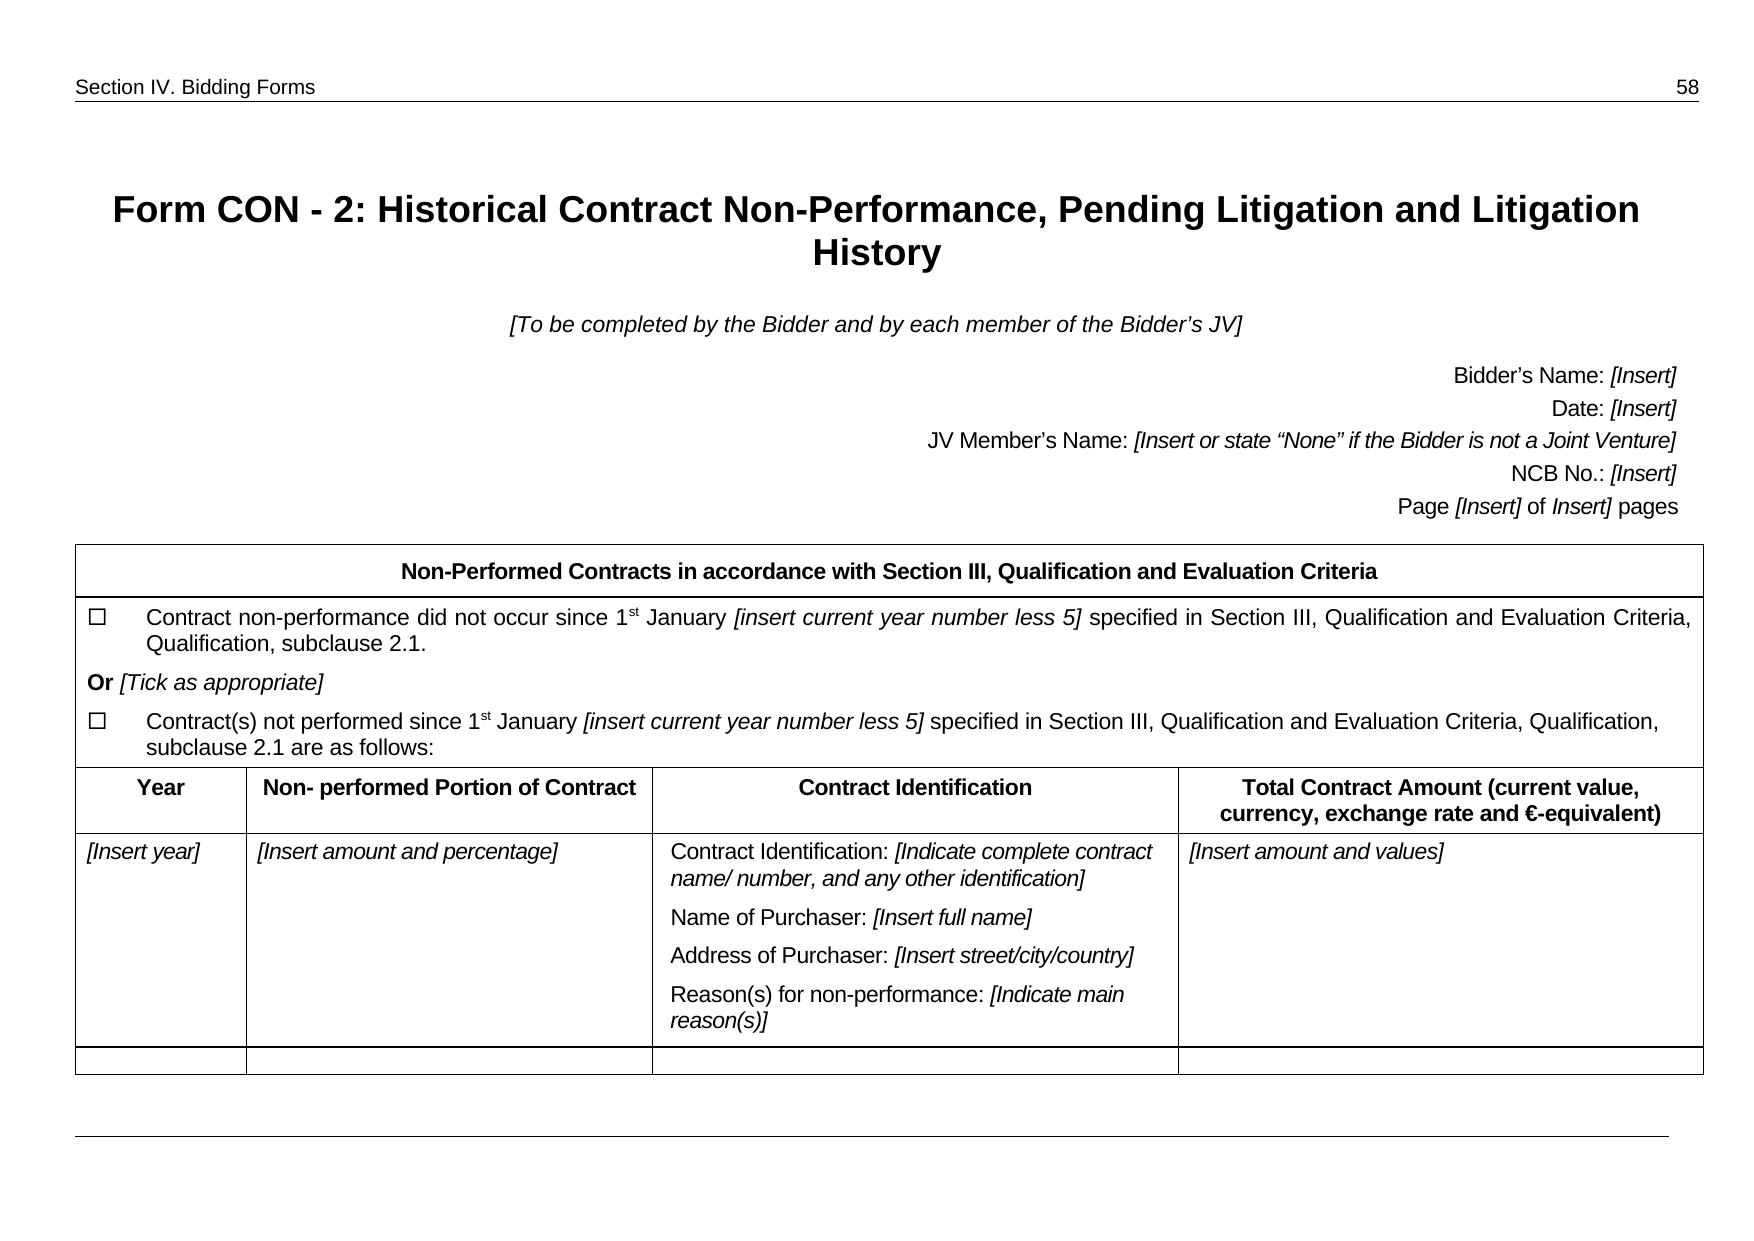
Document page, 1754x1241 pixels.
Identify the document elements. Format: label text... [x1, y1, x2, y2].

table_cell [247, 1048, 652, 1074]
table_cell Total Contract Amount (current value, currency, exchange rate and €-equivalent) [1179, 768, 1703, 833]
table_cell [1179, 1048, 1703, 1074]
text [To be completed by the Bidder and by each member of the Bidder’s JV] [75, 311, 1679, 337]
table_cell Contract Identification: [Indicate complete contract name/ number, and any other identification] Name of Purchaser: [Insert full name] Address of Purchaser: [Insert street/city/country] Reason(s) for non-performance: [Indicate main reason(s)] [653, 834, 1178, 1046]
table_cell Year [76, 768, 246, 833]
text Date: [Insert] [75, 395, 1679, 421]
table_cell [76, 1048, 246, 1074]
table_cell [Insert amount and values] [1179, 834, 1703, 1046]
text NCB No.: [Insert] [75, 460, 1679, 486]
table_cell Non- performed Portion of Contract [247, 768, 652, 833]
table_cell Contract non-performance did not occur since 1st January [insert current year number less 5] specified in Section III, Qualification and Evaluation Criteria, Qualification, subclause 2.1. Or [Tick as appropriate] Contract(s) not performed since 1st January [insert current year number less 5] specified in Section III, Qualification and Evaluation Criteria, Qualification, subclause 2.1 are as follows: [76, 598, 1703, 767]
table_cell [Insert amount and percentage] [247, 834, 652, 1046]
table_cell Contract Identification [653, 768, 1178, 833]
text JV Member’s Name: [Insert or state “None” if the Bidder is not a Joint Venture] [75, 427, 1679, 454]
table_header Non-Performed Contracts in accordance with Section III, Qualification and Evaluation Criteria [76, 545, 1703, 596]
text Bidder’s Name: [Insert] [75, 362, 1679, 389]
table_cell [Insert year] [76, 834, 246, 1046]
text Form CON - 2: Historical Contract Non-Performance, Pending Litigation and Litigation History [75, 187, 1679, 273]
table_cell [653, 1048, 1178, 1074]
text Page [Insert] of Insert] pages [75, 493, 1679, 519]
